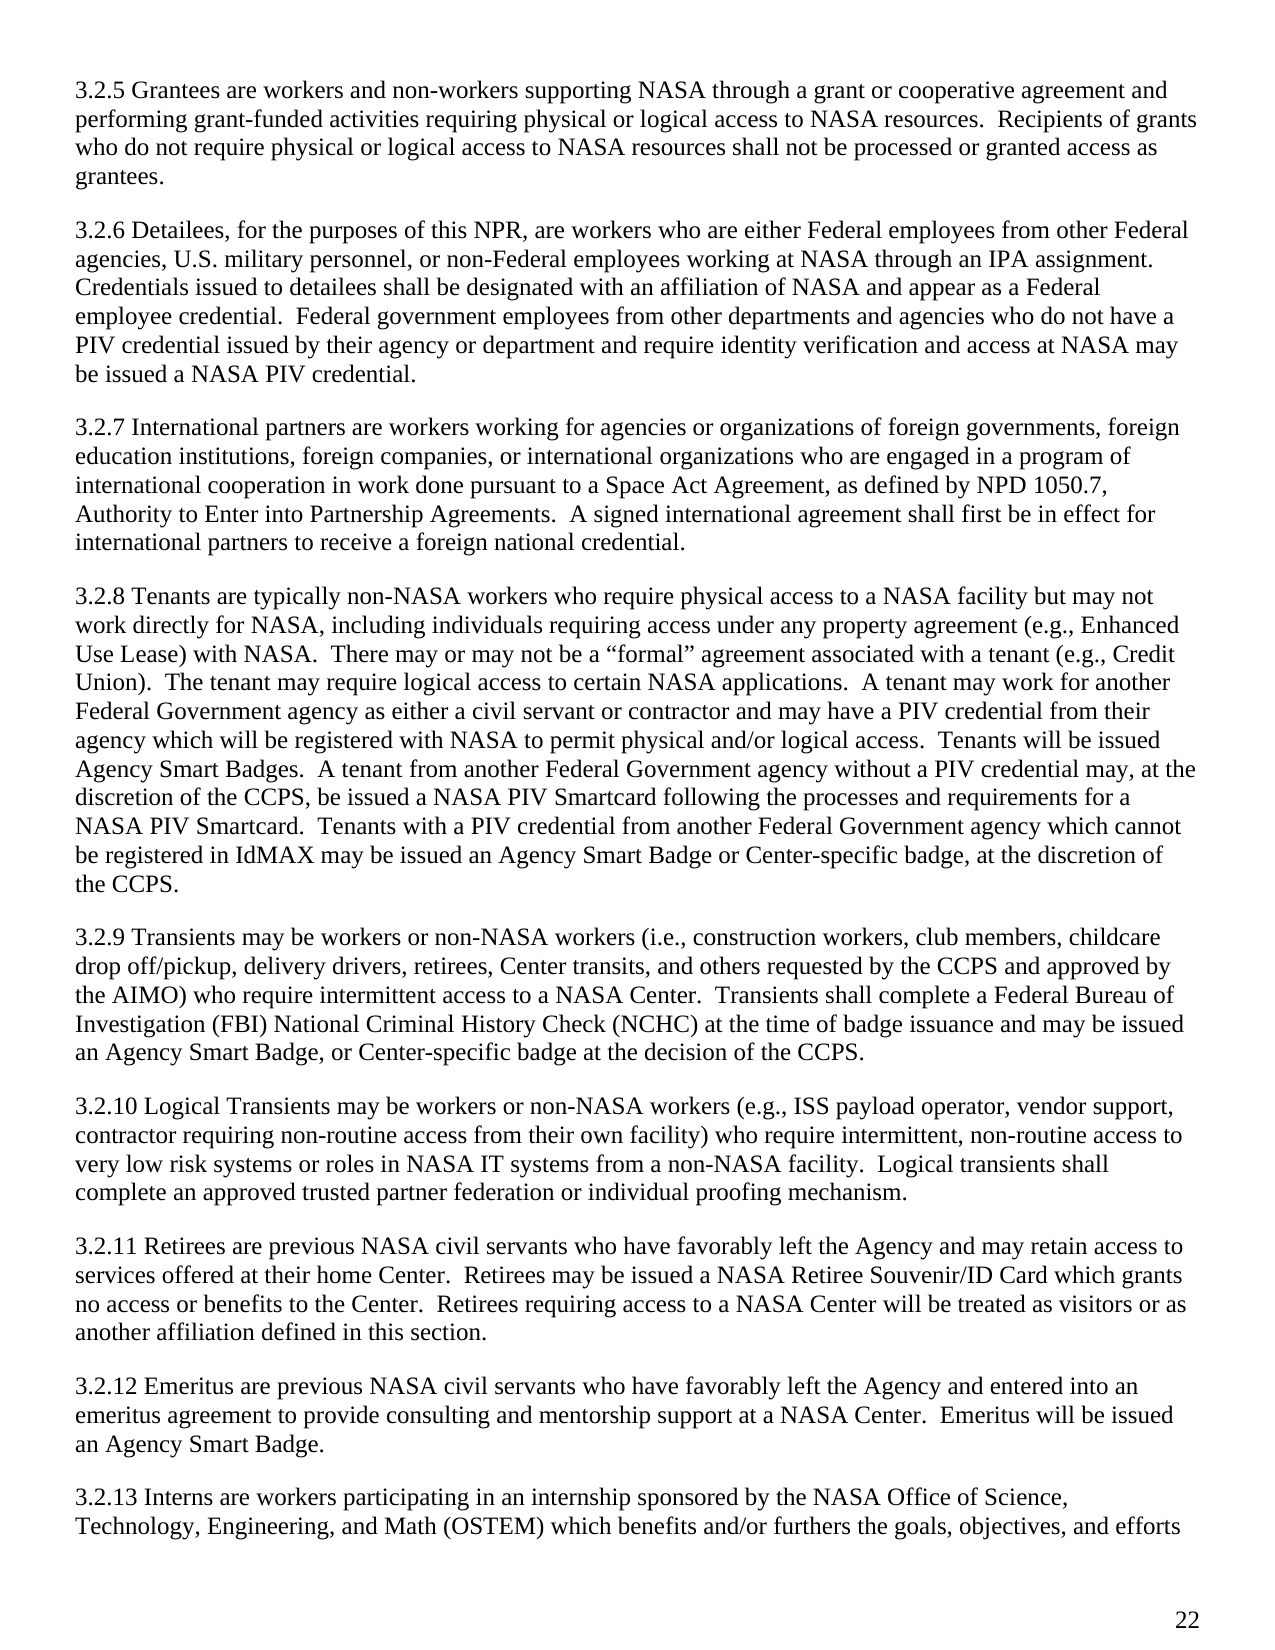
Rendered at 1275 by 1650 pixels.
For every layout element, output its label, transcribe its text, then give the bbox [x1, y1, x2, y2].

text Transients may be workers or non-NASA workers (i.e., construction workers, club members, childcare drop off/pickup, delivery drivers, retirees, Center transits, and others requested by the CCPS and approved by the AIMO) who require intermittent access to a NASA Center. Transients shall complete a Federal Bureau of Investigation (FBI) National Criminal History Check (NCHC) at the time of badge issuance and may be issued an Agency Smart Badge, or Center-specific badge at the decision of the CCPS. [75, 922, 1200, 1066]
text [75, 1482, 1200, 1540]
text Logical Transients may be workers or non-NASA workers (e.g., ISS payload operator, vendor support, contractor requiring non-routine access from their own facility) who require intermittent, non-routine access to very low risk systems or roles in NASA IT systems from a non-NASA facility. Logical transients shall complete an approved trusted partner federation or individual proofing mechanism. [75, 1091, 1200, 1206]
text Retirees are previous NASA civil servants who have favorably left the Agency and may retain access to services offered at their home Center. Retirees may be issued a NASA Retiree Souvenir/ID Card which grants no access or benefits to the Center. Retirees requiring access to a NASA Center will be treated as visitors or as another affiliation defined in this section. [75, 1231, 1200, 1346]
text International partners are workers working for agencies or organizations of foreign governments, foreign education institutions, foreign companies, or international organizations who are engaged in a program of international cooperation in work done pursuant to a Space Act Agreement, as defined by NPD 1050.7, Authority to Enter into Partnership Agreements. A signed international agreement shall first be in effect for international partners to receive a foreign national credential. [75, 412, 1200, 556]
text Emeritus are previous NASA civil servants who have favorably left the Agency and entered into an emeritus agreement to provide consulting and mentorship support at a NASA Center. Emeritus will be issued an Agency Smart Badge. [75, 1371, 1200, 1457]
text Tenants are typically non-NASA workers who require physical access to a NASA facility but may not work directly for NASA, including individuals requiring access under any property agreement (e.g., Enhanced Use Lease) with NASA. There may or may not be a “formal” agreement associated with a tenant (e.g., Credit Union). The tenant may require logical access to certain NASA applications. A tenant may work for another Federal Government agency as either a civil servant or contractor and may have a PIV credential from their agency which will be registered with NASA to permit physical and/or logical access. Tenants will be issued Agency Smart Badges. A tenant from another Federal Government agency without a PIV credential may, at the discretion of the CCPS, be issued a NASA PIV Smartcard following the processes and requirements for a NASA PIV Smartcard. Tenants with a PIV credential from another Federal Government agency which cannot be registered in IdMAX may be issued an Agency Smart Badge or Center-specific badge, at the discretion of the CCPS. [75, 581, 1200, 897]
text Grantees are workers and non-workers supporting NASA through a grant or cooperative agreement and performing grant-funded activities requiring physical or logical access to NASA resources. Recipients of grants who do not require physical or logical access to NASA resources shall not be processed or granted access as grantees. [75, 75, 1200, 190]
text Detailees, for the purposes of this NPR, are workers who are either Federal employees from other Federal agencies, U.S. military personnel, or non-Federal employees working at NASA through an IPA assignment. Credentials issued to detailees shall be designated with an affiliation of NASA and appear as a Federal employee credential. Federal government employees from other departments and agencies who do not have a PIV credential issued by their agency or department and require identity verification and access at NASA may be issued a NASA PIV credential. [75, 215, 1200, 387]
